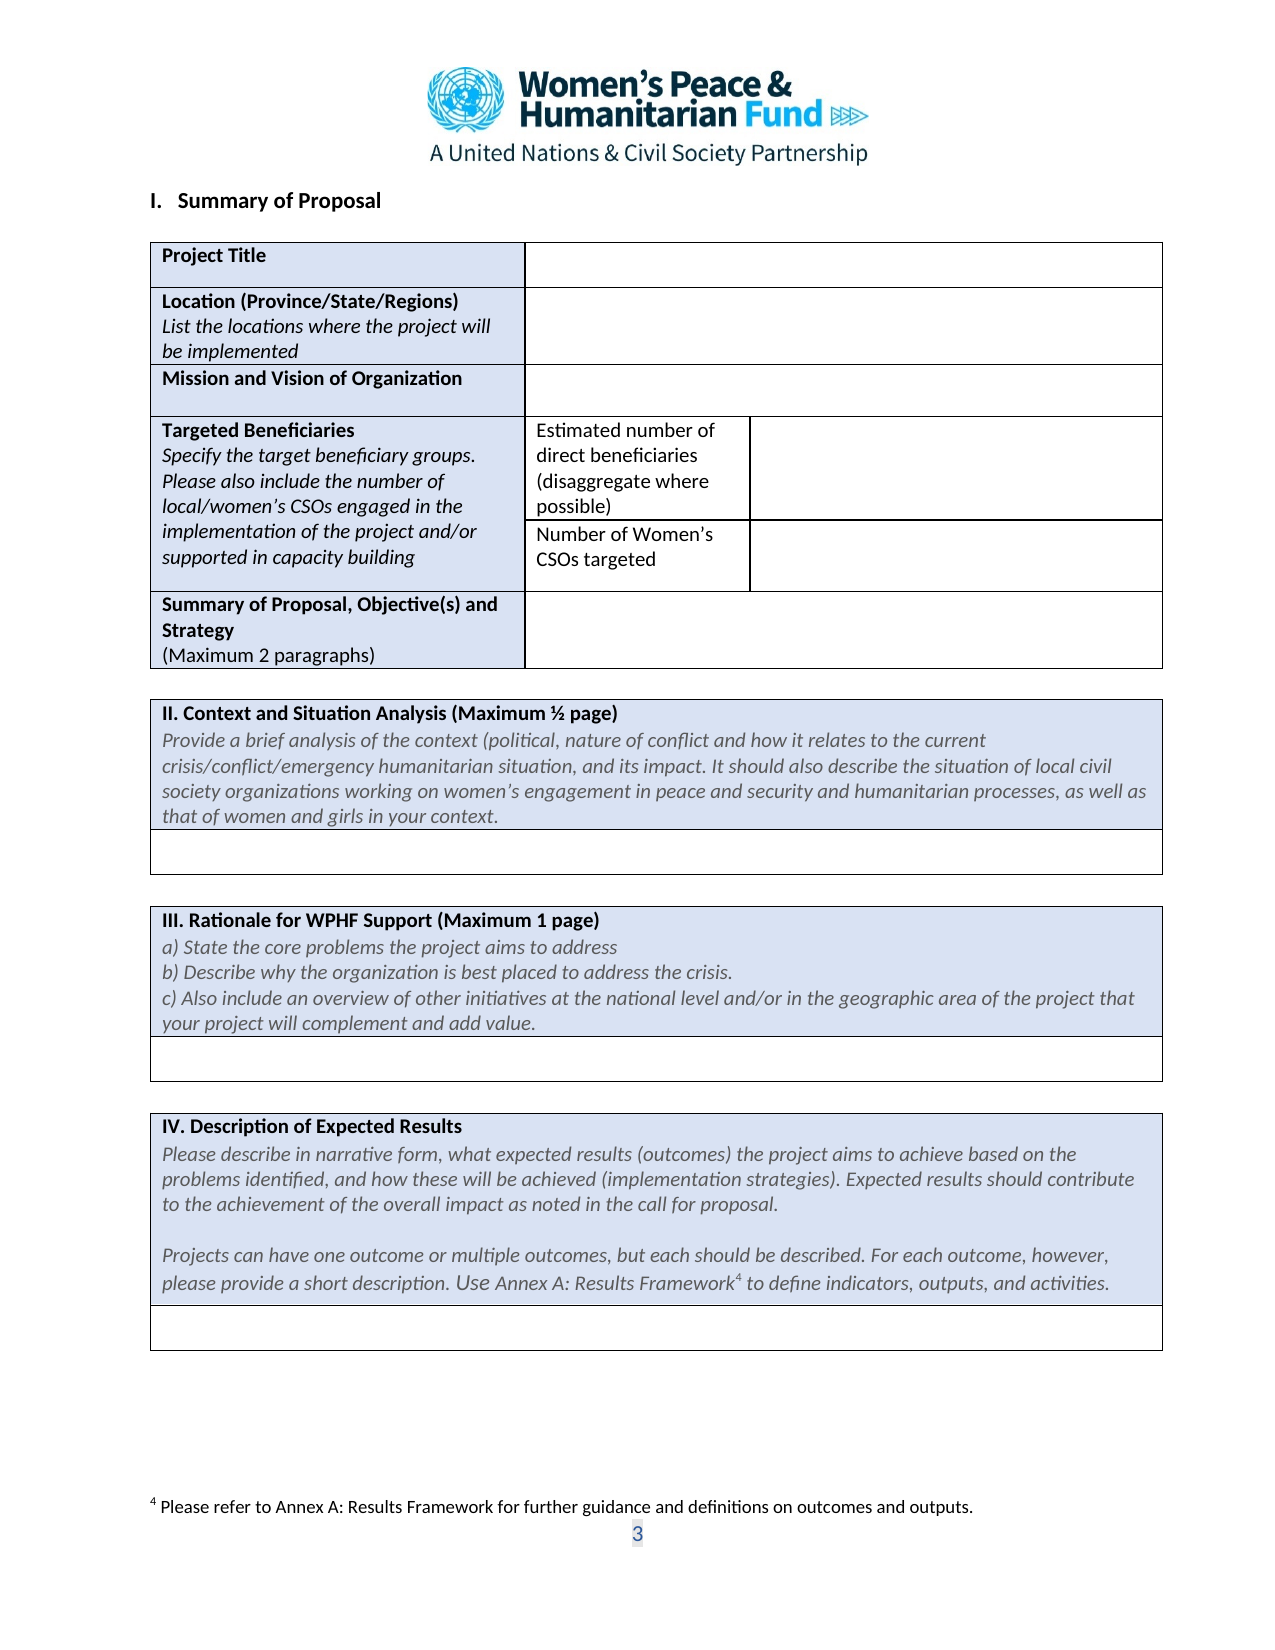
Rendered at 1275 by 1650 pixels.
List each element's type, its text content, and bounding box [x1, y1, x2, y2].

table_cell Mission and Vision of Organization [151, 365, 524, 416]
table_header II. Context and Situation Analysis (Maximum ½ page) Provide a brief analysis of the context (political, nature of conflict and how it relates to the current crisis/conflict/emergency humanitarian situation, and its impact. It should also describe the situation of local civil society organizations working on women’s engagement in peace and security and humanitarian processes, as well as that of women and girls in your context. [151, 700, 1162, 829]
table_cell [526, 365, 1162, 416]
table_cell Estimated number of direct beneficiaries (disaggregate where possible) [526, 417, 749, 519]
table_cell Targeted Beneficiaries Specify the target beneficiary groups. Please also include the number of local/women’s CSOs engaged in the implementation of the project and/or supported in capacity building [151, 417, 524, 591]
table_cell [151, 830, 1162, 874]
table_cell Location (Province/State/Regions) List the locations where the project will be implemented [151, 288, 524, 364]
table_header III. Rationale for WPHF Support (Maximum 1 page) a) State the core problems the project aims to address b) Describe why the organization is best placed to address the crisis. c) Also include an overview of other initiatives at the national level and/or in the geographic area of the project that your project will complement and add value. [151, 907, 1162, 1036]
table_cell [151, 1037, 1162, 1081]
table_header IV. Description of Expected Results Please describe in narrative form, what expected results (outcomes) the project aims to achieve based on the problems identified, and how these will be achieved (implementation strategies). Expected results should contribute to the achievement of the overall impact as noted in the call for proposal. Projects can have one outcome or multiple outcomes, but each should be described. For each outcome, however, please provide a short description. Use Annex A: Results Framework to define indicators, outputs, and activities. [151, 1114, 1162, 1304]
table_cell Summary of Proposal, Objective(s) and Strategy (Maximum 2 paragraphs) [151, 592, 524, 668]
table_cell [751, 521, 1162, 591]
table_cell [526, 592, 1162, 668]
table_header [526, 243, 1162, 287]
table_cell Number of Women’s CSOs targeted [526, 521, 749, 591]
table_cell [151, 1306, 1162, 1349]
picture [427, 67, 869, 166]
table_cell [526, 288, 1162, 364]
table_header Project Title [151, 243, 524, 287]
text I. Summary of Proposal [150, 187, 1125, 215]
table_cell [751, 417, 1162, 519]
